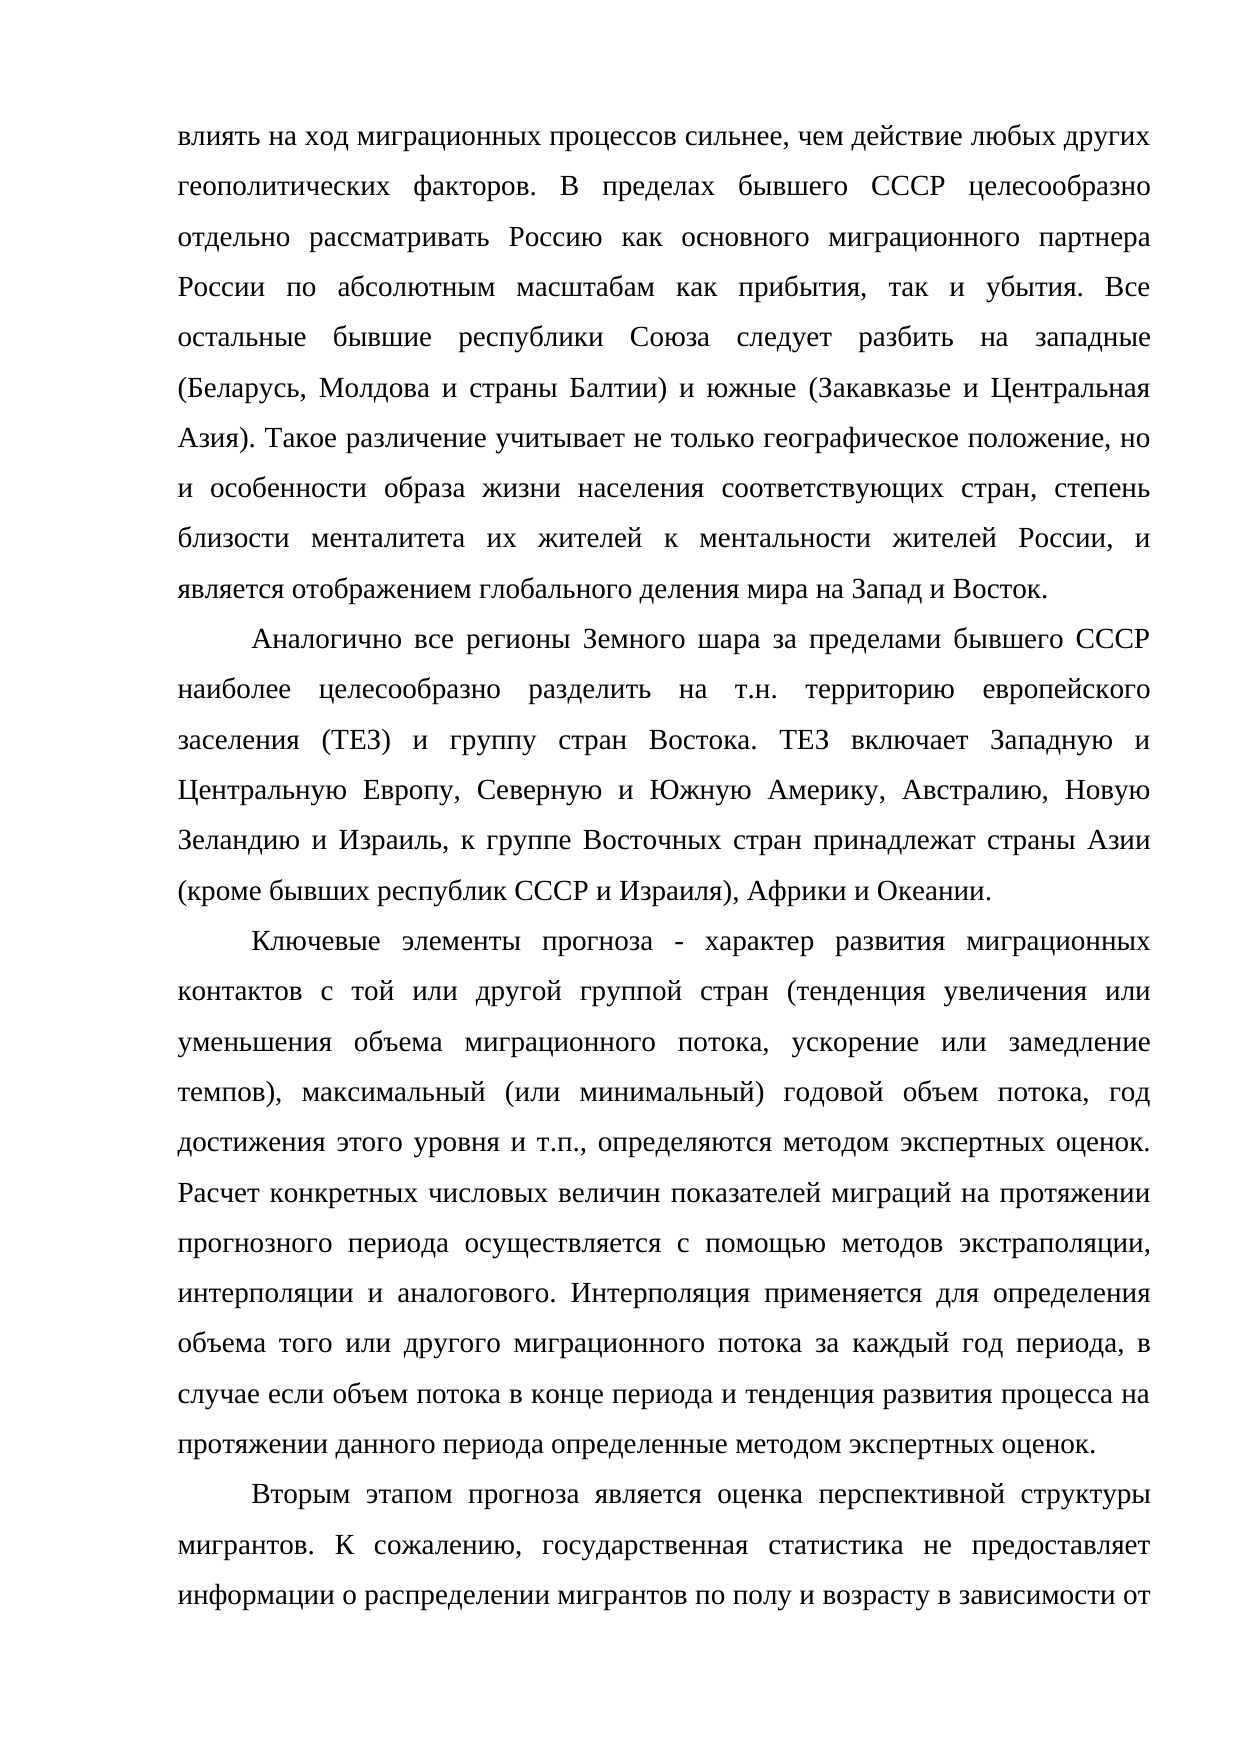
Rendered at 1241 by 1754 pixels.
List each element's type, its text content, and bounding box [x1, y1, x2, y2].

text Ключевые элементы прогноза - характер развития миграционных контактов с той или другой группой стран (тенденция увеличения или уменьшения объема миграционного потока, ускорение или замедление темпов), максимальный (или минимальный) годовой объем потока, год достижения этого уровня и т.п., определяются методом экспертных оценок. Расчет конкретных числовых величин показателей миграций на протяжении прогнозного периода осуществляется с помощью методов экстраполяции, интерполяции и аналогового. Интерполяция применяется для определения объема того или другого миграционного потока за каждый год периода, в случае если объем потока в конце периода и тенденция развития процесса на протяжении данного периода определенные методом экспертных оценок. [177, 923, 1152, 1460]
text Аналогично все регионы Земного шара за пределами бывшего СССР наиболее целесообразно разделить на т.н. территорию европейского заселения (ТЕЗ) и группу стран Востока. ТЕЗ включает Западную и Центральную Европу, Северную и Южную Америку, Австралию, Новую Зеландию и Израиль, к группе Восточных стран принадлежат страны Азии (кроме бывших республик СССР и Израиля), Африки и Океании. [177, 621, 1152, 906]
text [177, 1477, 1152, 1611]
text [177, 118, 1152, 604]
